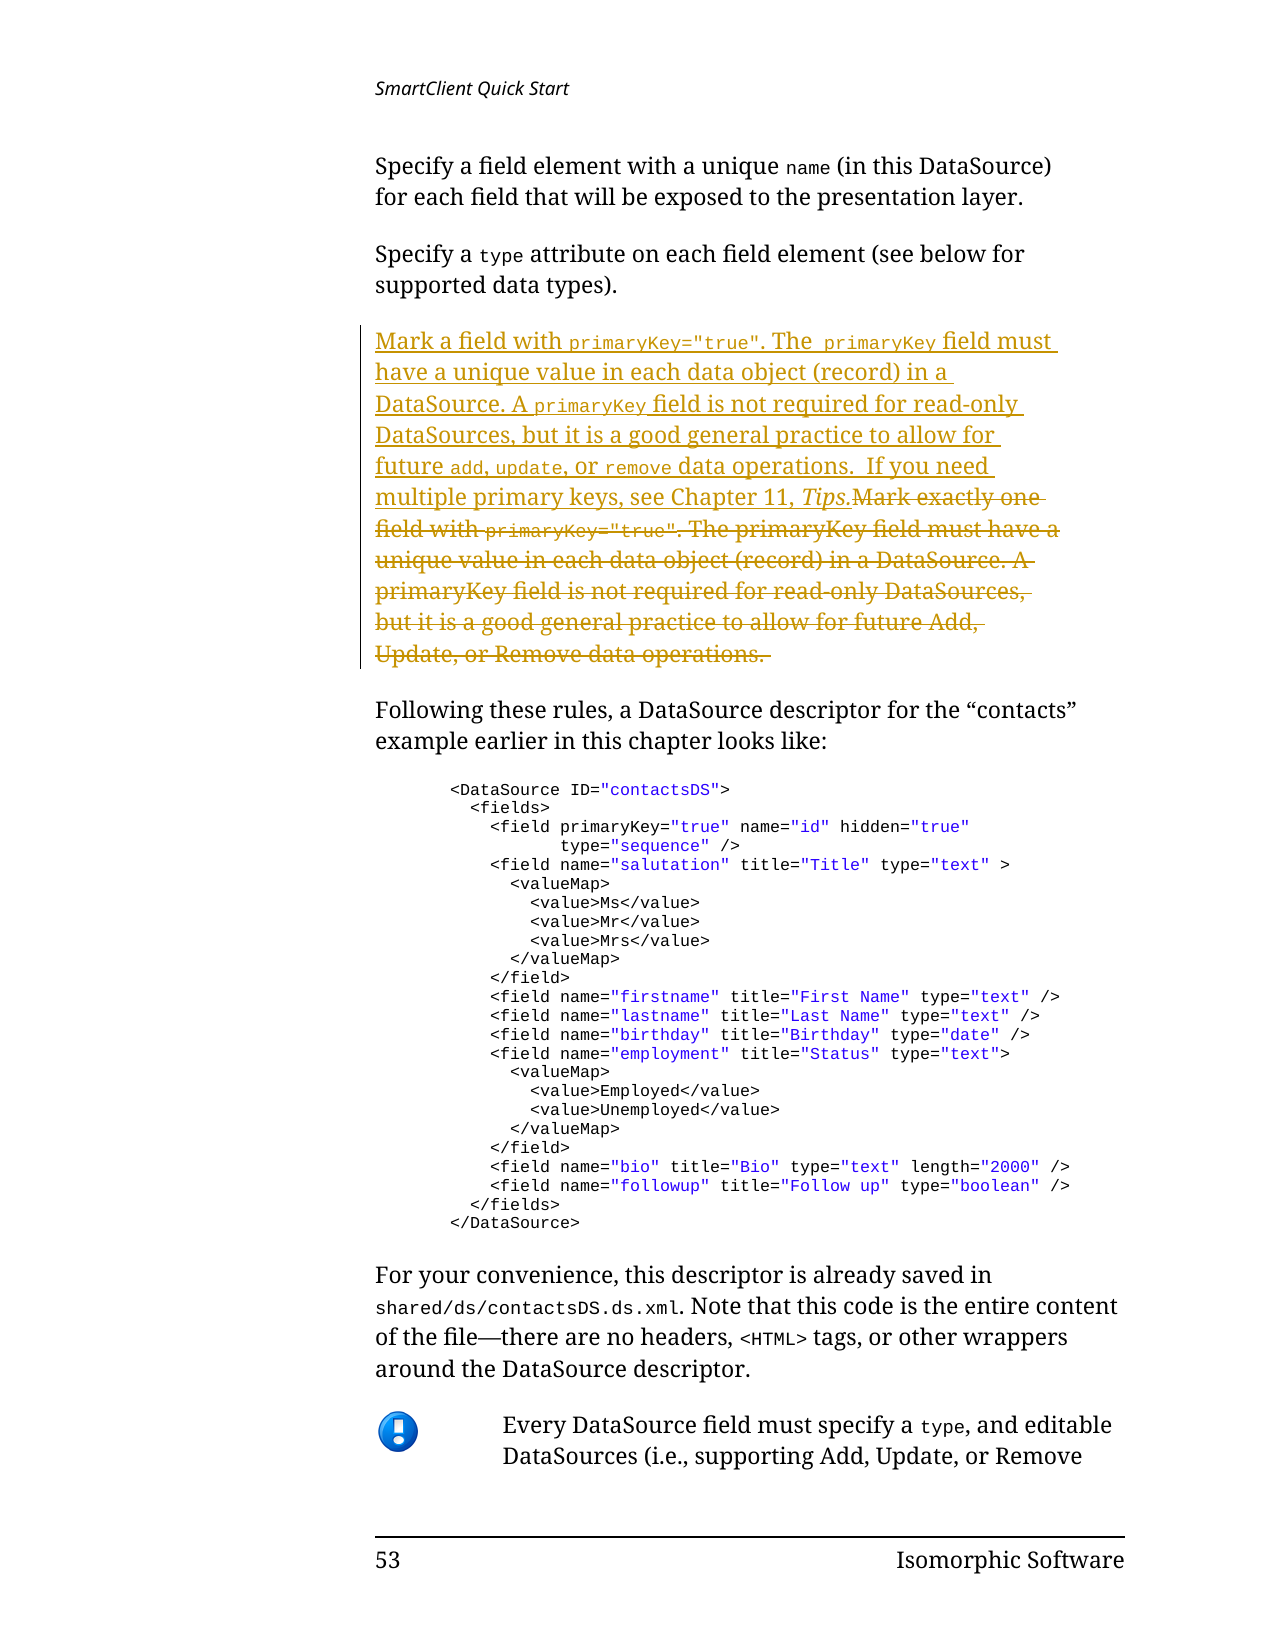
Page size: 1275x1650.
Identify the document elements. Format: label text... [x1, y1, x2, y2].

text Following these rules, a DataSource descriptor for the “contacts” example earlier in this chapter looks like: [375, 694, 1125, 756]
text For your convenience, this descriptor is already saved in shared/ds/contactsDS.ds.xml. Note that this code is the entire content of the file—there are no headers, <HTML> tags, or other wrappers around the DataSource descriptor. [375, 1259, 1125, 1384]
picture [375, 1408, 420, 1454]
text Specify a type attribute on each field element (see below for supported data types). [375, 237, 1065, 300]
text <DataSource ID="contactsDS"> <fields> <field primaryKey="true" name="id" hidden="true" type="sequence" /> <field name="salutation" title="Title" type="text" > <valueMap> <value>Ms</value> <value>Mr</value> <value>Mrs</value> </valueMap> </field> <field name="firstname" title="First Name" type="text" /> <field name="lastname" title="Last Name" type="text" /> <field name="birthday" title="Birthday" type="date" /> <field name="employment" title="Status" type="text"> <valueMap> <value>Employed</value> <value>Unemployed</value> </valueMap> </field> <field name="bio" title="Bio" type="text" length="2000" /> <field name="followup" title="Follow up" type="boolean" /> </fields> </DataSource> [450, 781, 1125, 1234]
text Specify a field element with a unique name (in this DataSource) for each field that will be exposed to the presentation layer. [375, 150, 1065, 212]
